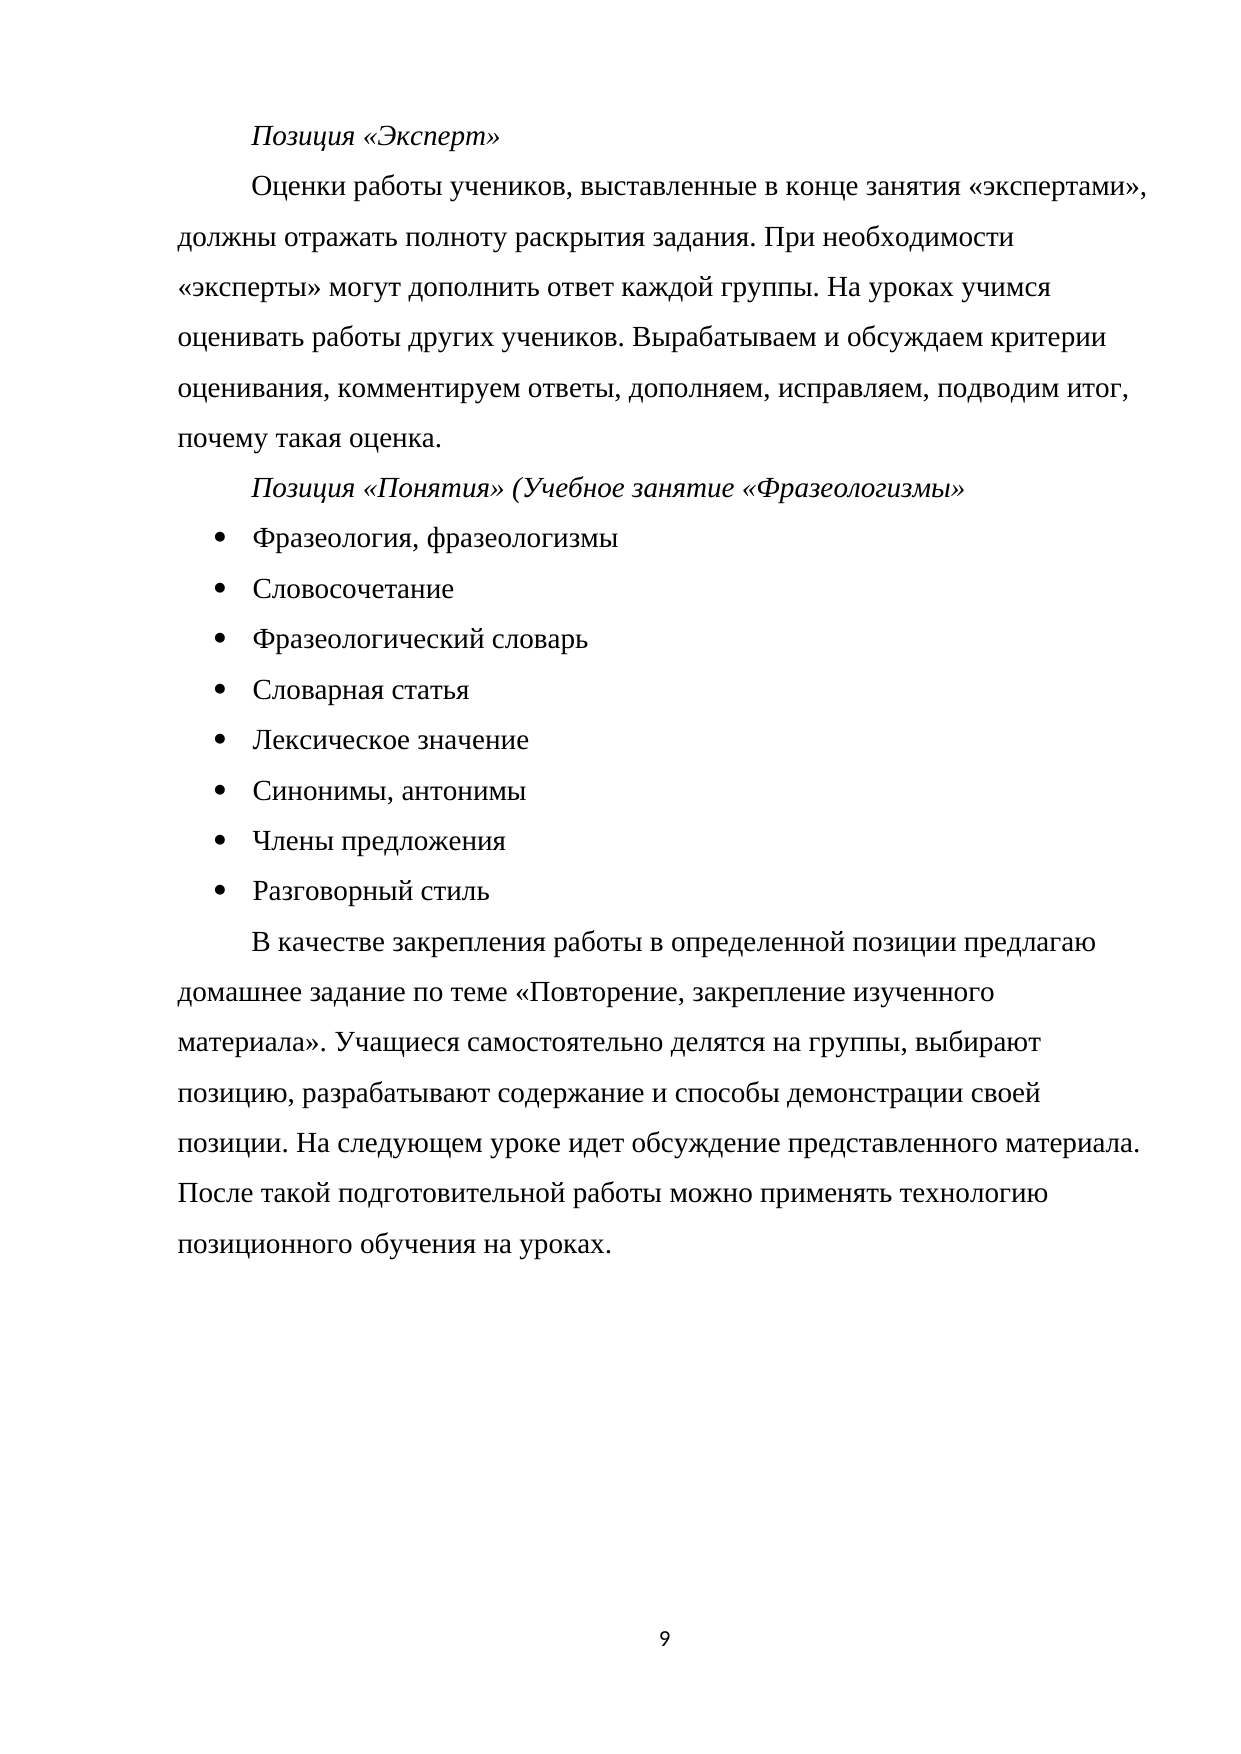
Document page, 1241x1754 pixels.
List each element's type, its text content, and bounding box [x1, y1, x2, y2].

text Позиция «Понятия» (Учебное занятие «Фразеологизмы» [177, 470, 1152, 504]
list Словарная статья [215, 672, 1152, 706]
list Словосочетание [215, 571, 1152, 605]
list Лексическое значение [215, 722, 1152, 756]
list Фразеология, фразеологизмы [215, 521, 1152, 554]
text Позиция «Эксперт» [177, 118, 1152, 152]
text В качестве закрепления работы в определенной позиции предлагаю домашнее задание по теме «Повторение, закрепление изученного материала». Учащиеся самостоятельно делятся на группы, выбирают позицию, разрабатывают содержание и способы демонстрации своей позиции. На следующем уроке идет обсуждение представленного материала. После такой подготовительной работы можно применять технологию позиционного обучения на уроках. [177, 924, 1152, 1259]
text Оценки работы учеников, выставленные в конце занятия «экспертами», должны отражать полноту раскрытия задания. При необходимости «эксперты» могут дополнить ответ каждой группы. На уроках учимся оценивать работы других учеников. Вырабатываем и обсуждаем критерии оценивания, комментируем ответы, дополняем, исправляем, подводим итог, почему такая оценка. [177, 168, 1152, 453]
list Разговорный стиль [215, 873, 1152, 907]
list Синонимы, антонимы [215, 773, 1152, 806]
list Члены предложения [215, 823, 1152, 857]
list Фразеологический словарь [215, 621, 1152, 655]
